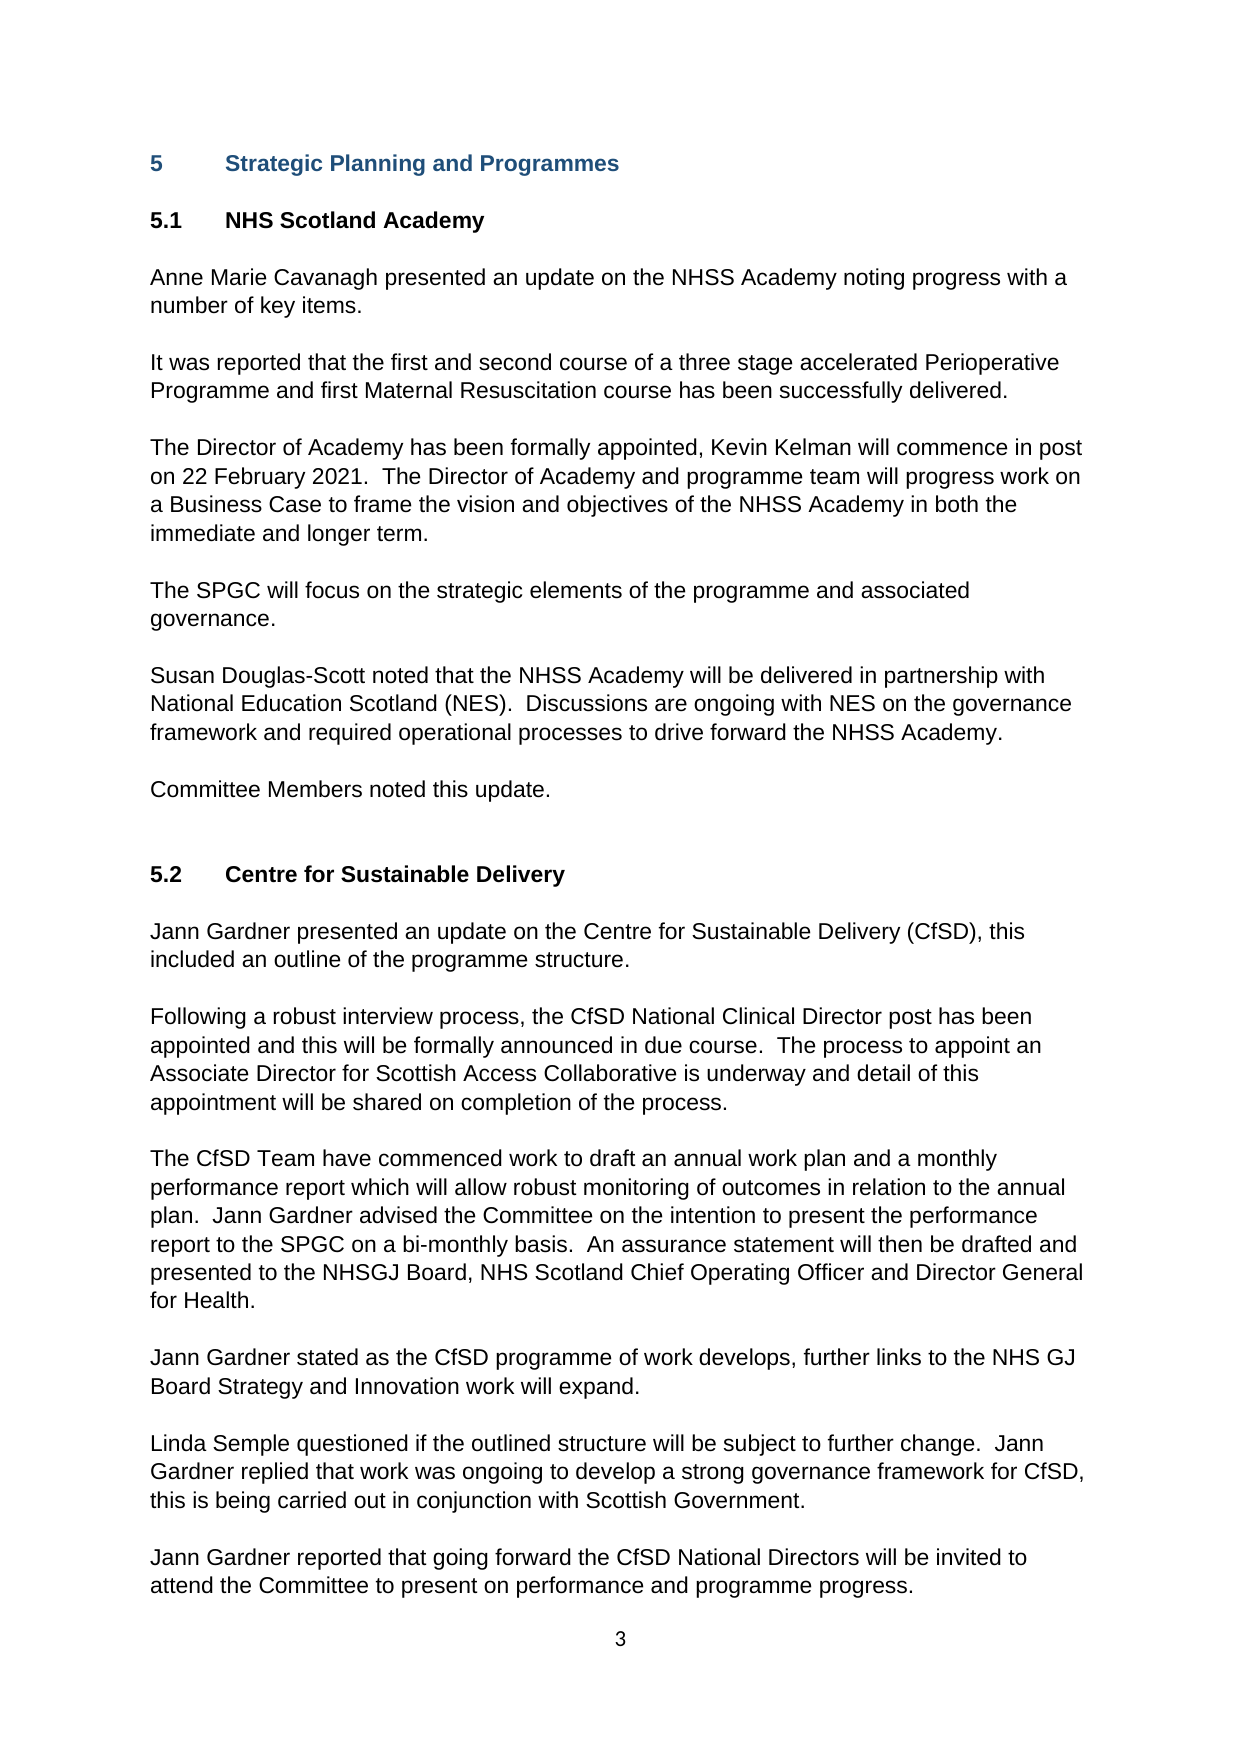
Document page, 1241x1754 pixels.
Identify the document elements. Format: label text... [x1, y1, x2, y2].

text Jann Gardner stated as the CfSD programme of work develops, further links to the NHS GJ Board Strategy and Innovation work will expand. [150, 1344, 1090, 1399]
text Linda Semple questioned if the outlined structure will be subject to further change. Jann Gardner replied that work was ongoing to develop a strong governance framework for CfSD, this is being carried out in conjunction with Scottish Government. [150, 1430, 1090, 1513]
text The Director of Academy has been formally appointed, Kevin Kelman will commence in post on 22 February 2021. The Director of Academy and programme team will progress work on a Business Case to frame the vision and objectives of the NHSS Academy in both the immediate and longer term. [150, 434, 1090, 546]
text Committee Members noted this update. [150, 776, 1090, 802]
text The SPGC will focus on the strategic elements of the programme and associated governance. [150, 577, 1090, 631]
text Anne Marie Cavanagh presented an update on the NHSS Academy noting progress with a number of key items. [150, 264, 1090, 318]
text 5 Strategic Planning and Programmes [150, 150, 1090, 176]
text Jann Gardner presented an update on the Centre for Sustainable Delivery (CfSD), this included an outline of the programme structure. [150, 918, 1090, 973]
text Susan Douglas-Scott noted that the NHSS Academy will be delivered in partnership with National Education Scotland (NES). Discussions are ongoing with NES on the governance framework and required operational processes to drive forward the NHSS Academy. [150, 662, 1090, 745]
text It was reported that the first and second course of a three stage accelerated Perioperative Programme and first Maternal Resuscitation course has been successfully delivered. [150, 349, 1090, 404]
text The CfSD Team have commenced work to draft an annual work plan and a monthly performance report which will allow robust monitoring of outcomes in relation to the annual plan. Jann Gardner advised the Committee on the intention to present the performance report to the SPGC on a bi-monthly basis. An assurance statement will then be drafted and presented to the NHSGJ Board, NHS Scotland Chief Operating Officer and Director General for Health. [150, 1145, 1090, 1314]
text 5.2 Centre for Sustainable Delivery [150, 861, 1090, 887]
text Following a robust interview process, the CfSD National Clinical Director post has been appointed and this will be formally announced in due course. The process to appoint an Associate Director for Scottish Access Collaborative is underway and detail of this appointment will be shared on completion of the process. [150, 1003, 1090, 1115]
text Jann Gardner reported that going forward the CfSD National Directors will be invited to attend the Committee to present on performance and programme progress. [150, 1543, 1090, 1598]
text 5.1 NHS Scotland Academy [150, 207, 1090, 233]
